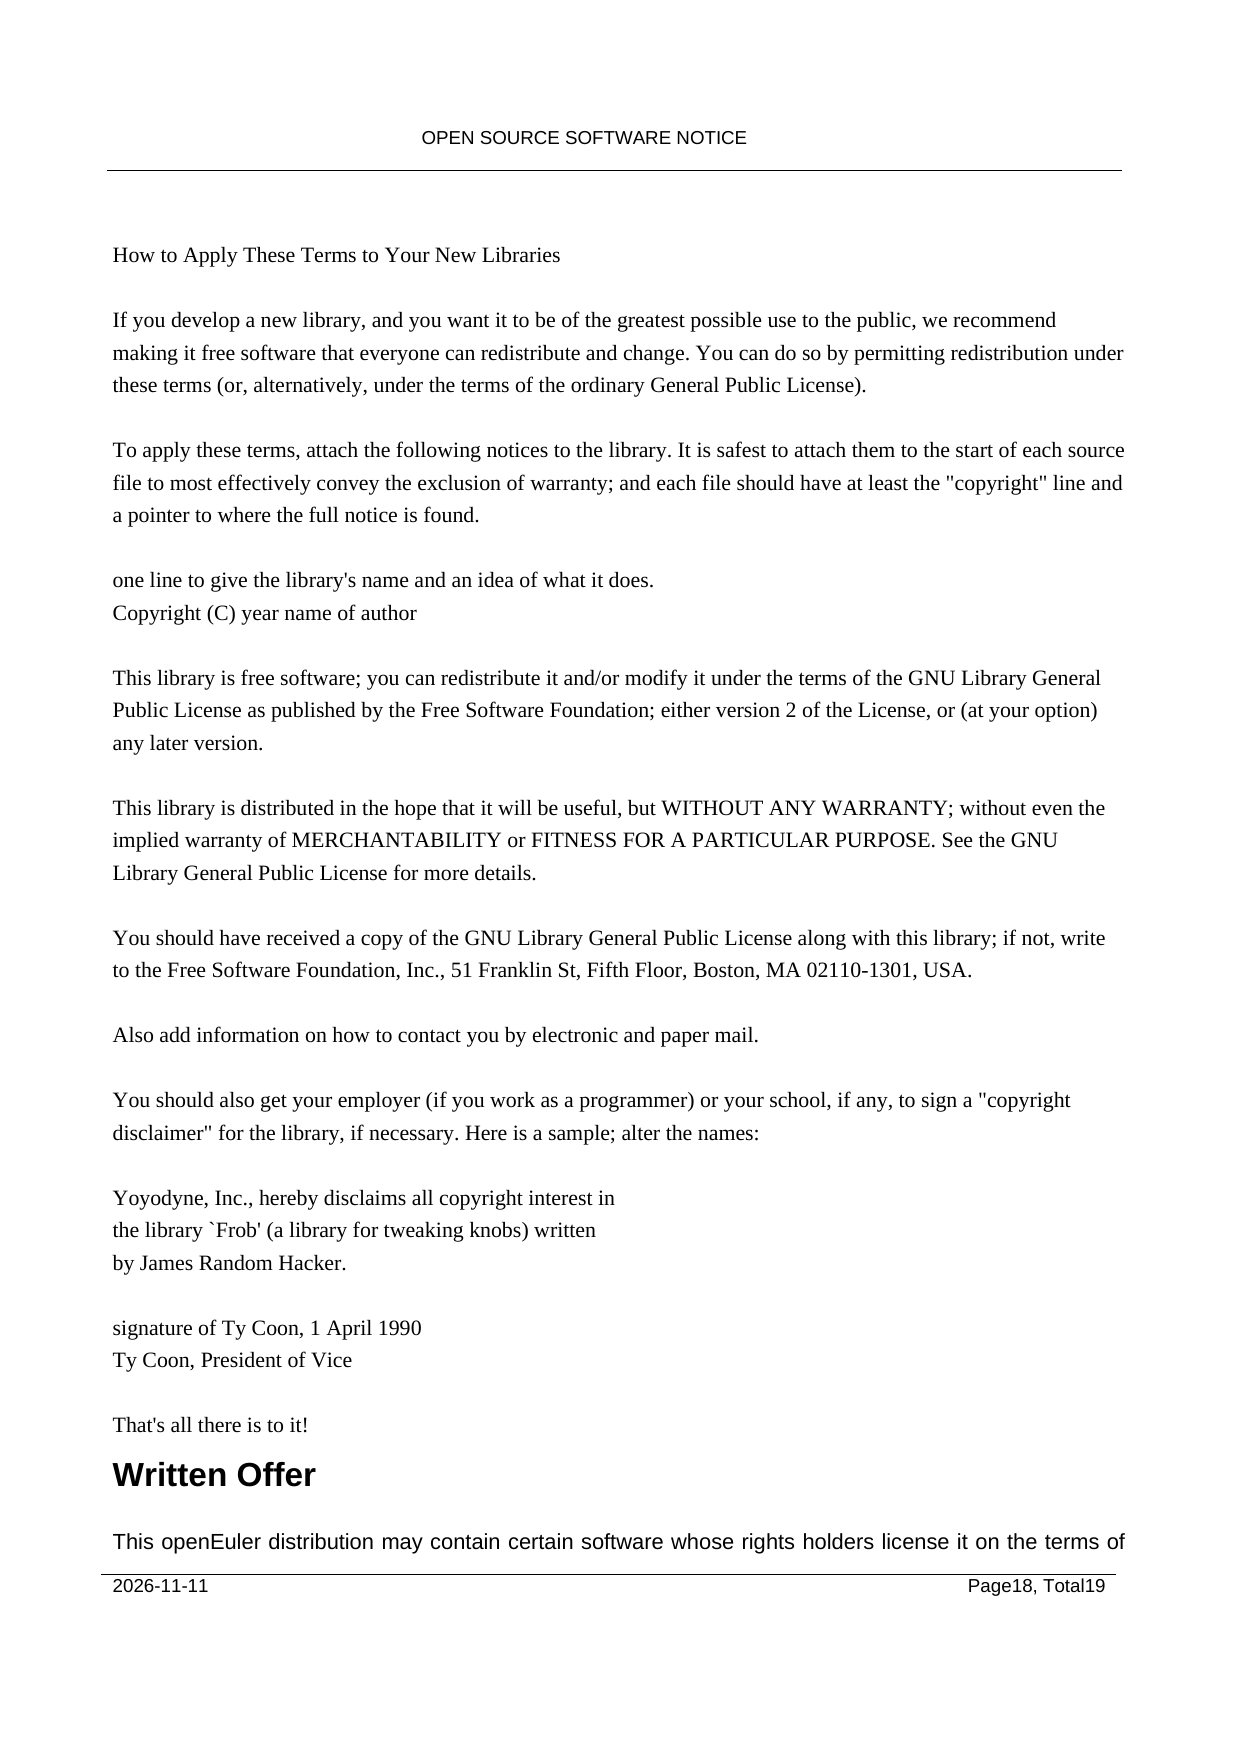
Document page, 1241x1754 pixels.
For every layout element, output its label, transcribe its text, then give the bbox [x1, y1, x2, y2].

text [112, 206, 1128, 1441]
text Written Offer [112, 1441, 1128, 1506]
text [112, 1526, 1128, 1558]
